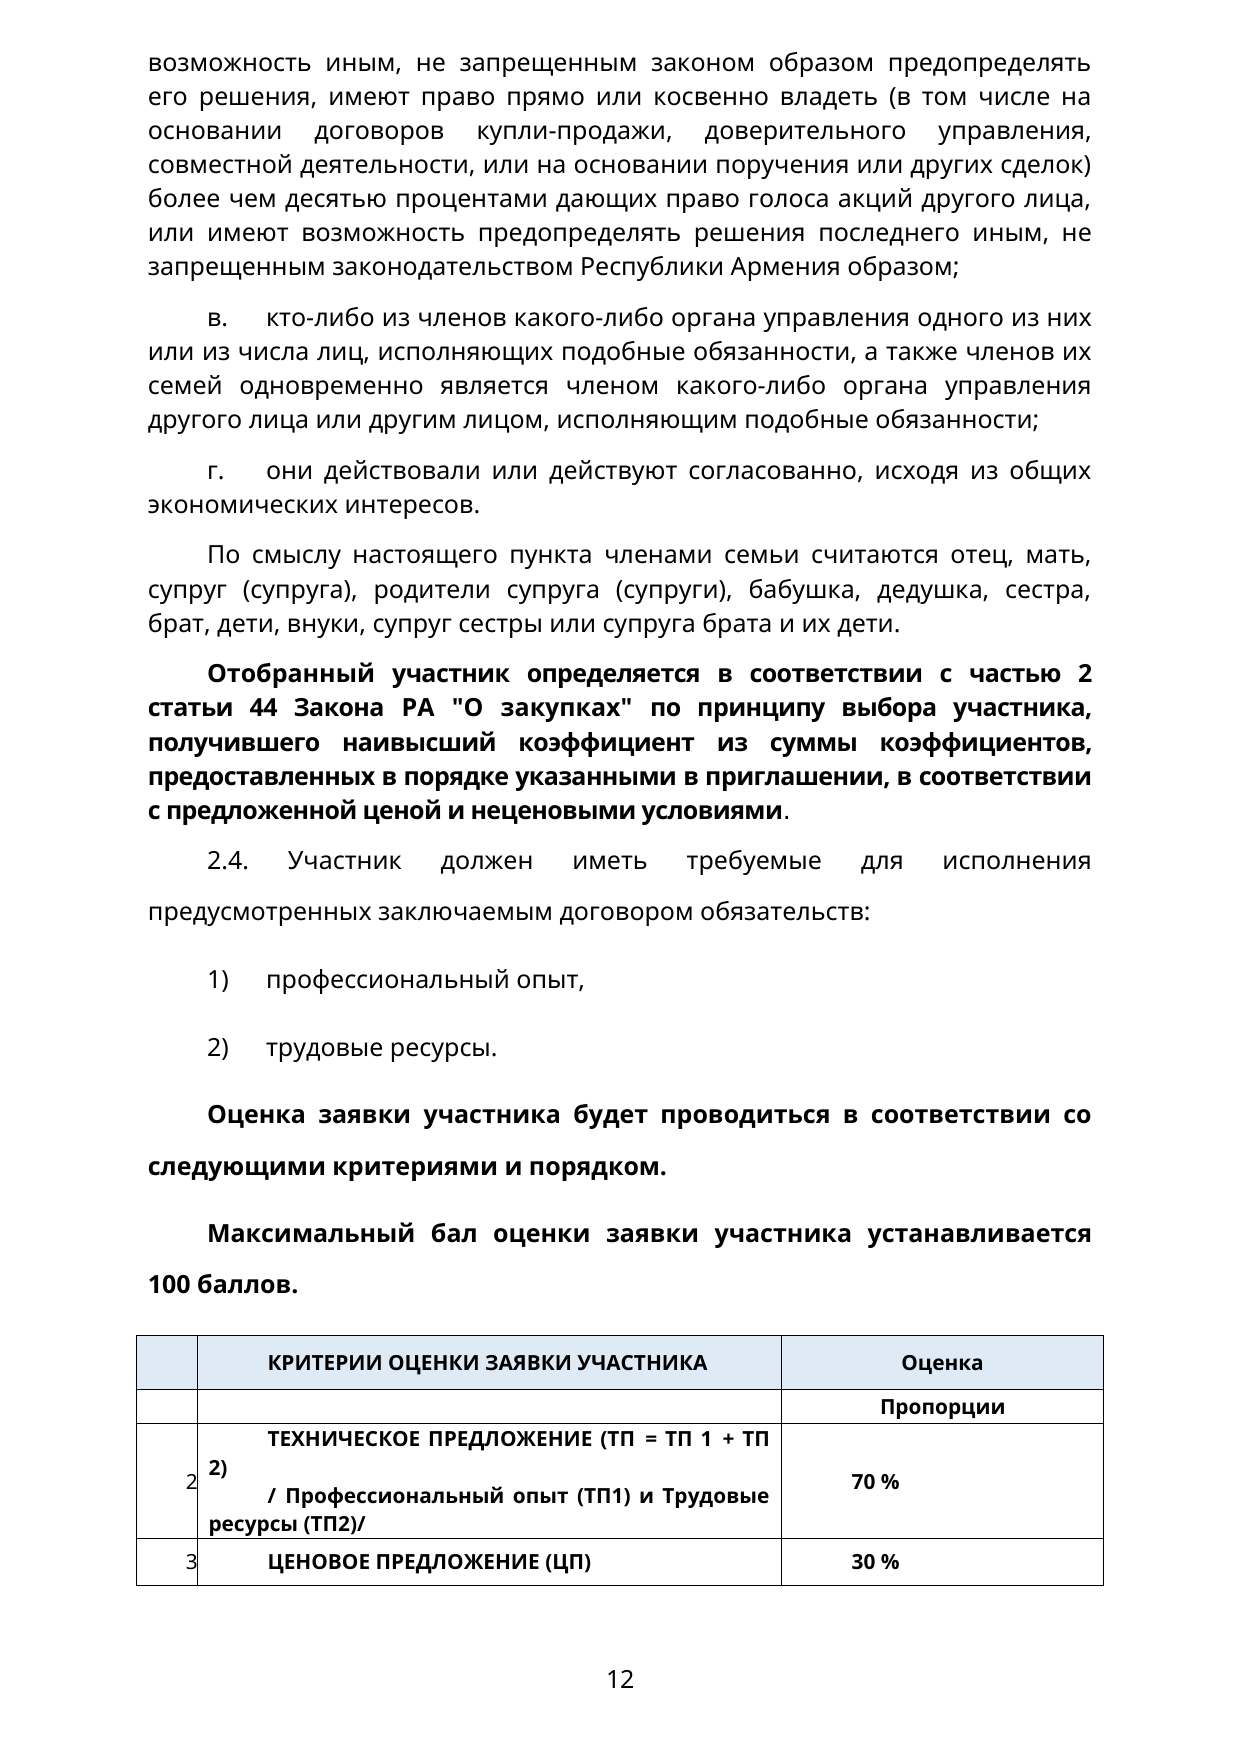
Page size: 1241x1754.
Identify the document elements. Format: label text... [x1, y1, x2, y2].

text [148, 44, 1092, 283]
table_cell ТЕХНИЧЕСКОЕ ПРЕДЛОЖЕНИЕ (ТП = ТП 1 + ТП 2) / Профессиональный опыт (ТП1) и Трудовые ресурсы (ТП2)/ [198, 1424, 781, 1538]
text Максимальный бал оценки заявки участника устанавливается 100 баллов. [148, 1216, 1092, 1301]
text в. кто-либо из членов какого-либо органа управления одного из них или из числа лиц, исполняющих подобные обязанности, а также членов их семей одновременно является членом какого-либо органа управления другого лица или другим лицом, исполняющим подобные обязанности; [148, 299, 1092, 436]
table_header КРИТЕРИИ ОЦЕНКИ ЗАЯВКИ УЧАСТНИКА [198, 1336, 781, 1389]
table_header [137, 1336, 197, 1389]
table_cell 30 % [782, 1539, 1103, 1584]
table_header Оценка [782, 1336, 1103, 1389]
text Отобранный участник определяется в соответствии с частью 2 статьи 44 Закона РА "О закупках" по принципу выбора участника, получившего наивысший коэффициент из суммы коэффициентов, предоставленных в порядке указанными в приглашении, в соответствии с предложенной ценой и неценовыми условиями. [148, 656, 1092, 826]
table_cell 2 [137, 1424, 197, 1538]
table_cell [198, 1390, 781, 1423]
text 1) профессиональный опыт, [148, 962, 1092, 996]
table_cell ЦЕНОВОЕ ПРЕДЛОЖЕНИЕ (ЦП) [198, 1539, 781, 1584]
table_cell Пропорции [782, 1390, 1103, 1423]
table_cell [137, 1390, 197, 1423]
text 2) трудовые ресурсы. [148, 1029, 1092, 1063]
text г. они действовали или действуют согласованно, исходя из общих экономических интересов. [148, 452, 1092, 521]
table_cell 70 % [782, 1424, 1103, 1538]
text По смыслу настоящего пункта членами семьи считаются отец, мать, супруг (супруга), родители супруга (супруги), бабушка, дедушка, сестра, брат, дети, внуки, супруг сестры или супруга брата и их дети. [148, 537, 1092, 639]
table_cell 3 [137, 1539, 197, 1584]
text 2.4. Участник должен иметь требуемые для исполнения предусмотренных заключаемым договором обязательств: [148, 843, 1092, 928]
text Оценка заявки участника будет проводиться в соответствии со следующими критериями и порядком. [148, 1097, 1092, 1182]
